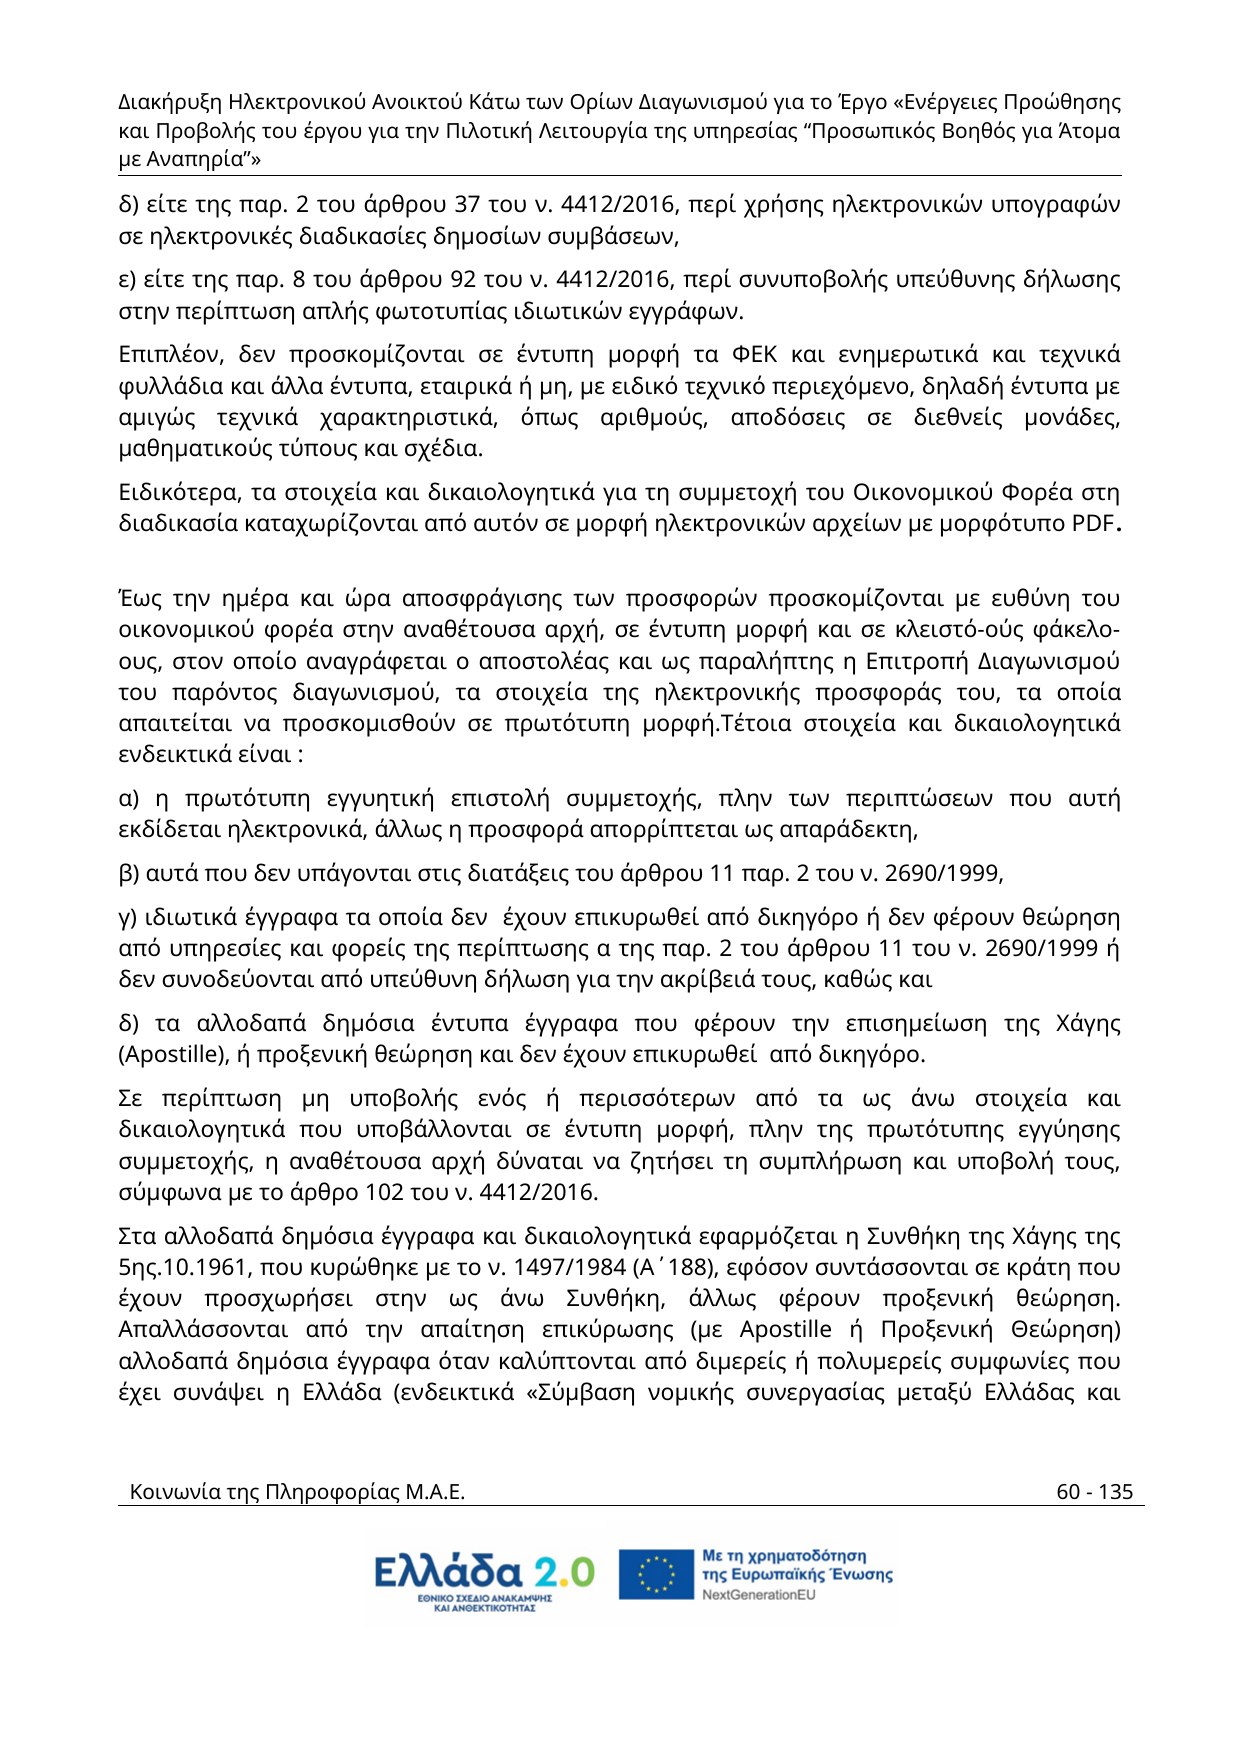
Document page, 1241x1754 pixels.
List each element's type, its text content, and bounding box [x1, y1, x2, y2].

text β) αυτά που δεν υπάγονται στις διατάξεις του άρθρου 11 παρ. 2 του ν. 2690/1999, [118, 857, 1122, 888]
text Έως την ημέρα και ώρα αποσφράγισης των προσφορών προσκομίζονται με ευθύνη του οικονομικού φορέα στην αναθέτουσα αρχή, σε έντυπη μορφή και σε κλειστό-ούς φάκελο-ους, στον οποίο αναγράφεται ο αποστολέας και ως παραλήπτης η Επιτροπή Διαγωνισμού του παρόντος διαγωνισμού, τα στοιχεία της ηλεκτρονικής προσφοράς του, τα οποία απαιτείται να προσκομισθούν σε πρωτότυπη μορφή.Τέτοια στοιχεία και δικαιολογητικά ενδεικτικά είναι : [118, 582, 1122, 770]
text δ) τα αλλοδαπά δημόσια έντυπα έγγραφα που φέρουν την επισημείωση της Χάγης (Apostille), ή προξενική θεώρηση και δεν έχουν επικυρωθεί από δικηγόρο. [118, 1007, 1122, 1070]
text δ) είτε της παρ. 2 του άρθρου 37 του ν. 4412/2016, περί χρήσης ηλεκτρονικών υπογραφών σε ηλεκτρονικές διαδικασίες δημοσίων συμβάσεων, [118, 188, 1122, 251]
text γ) ιδιωτικά έγγραφα τα οποία δεν έχουν επικυρωθεί από δικηγόρο ή δεν φέρουν θεώρηση από υπηρεσίες και φορείς της περίπτωσης α της παρ. 2 του άρθρου 11 του ν. 2690/1999 ή δεν συνοδεύονται από υπεύθυνη δήλωση για την ακρίβειά τους, καθώς και [118, 901, 1122, 995]
text α) η πρωτότυπη εγγυητική επιστολή συμμετοχής, πλην των περιπτώσεων που αυτή εκδίδεται ηλεκτρονικά, άλλως η προσφορά απορρίπτεται ως απαράδεκτη, [118, 782, 1122, 845]
text ε) είτε της παρ. 8 του άρθρου 92 του ν. 4412/2016, περί συνυποβολής υπεύθυνης δήλωσης στην περίπτωση απλής φωτοτυπίας ιδιωτικών εγγράφων. [118, 263, 1122, 326]
text Ειδικότερα, τα στοιχεία και δικαιολογητικά για τη συμμετοχή του Οικονομικού Φορέα στη διαδικασία καταχωρίζονται από αυτόν σε μορφή ηλεκτρονικών αρχείων με μορφότυπο PDF. [118, 476, 1122, 570]
picture [363, 1518, 900, 1629]
text Σε περίπτωση μη υποβολής ενός ή περισσότερων από τα ως άνω στοιχεία και δικαιολογητικά που υποβάλλονται σε έντυπη μορφή, πλην της πρωτότυπης εγγύησης συμμετοχής, η αναθέτουσα αρχή δύναται να ζητήσει τη συμπλήρωση και υποβολή τους, σύμφωνα με το άρθρο 102 του ν. 4412/2016. [118, 1082, 1122, 1207]
text Επιπλέον, δεν προσκομίζονται σε έντυπη μορφή τα ΦΕΚ και ενημερωτικά και τεχνικά φυλλάδια και άλλα έντυπα, εταιρικά ή μη, με ειδικό τεχνικό περιεχόμενο, δηλαδή έντυπα με αμιγώς τεχνικά χαρακτηριστικά, όπως αριθμούς, αποδόσεις σε διεθνείς μονάδες, μαθηματικούς τύπους και σχέδια. [118, 338, 1122, 463]
